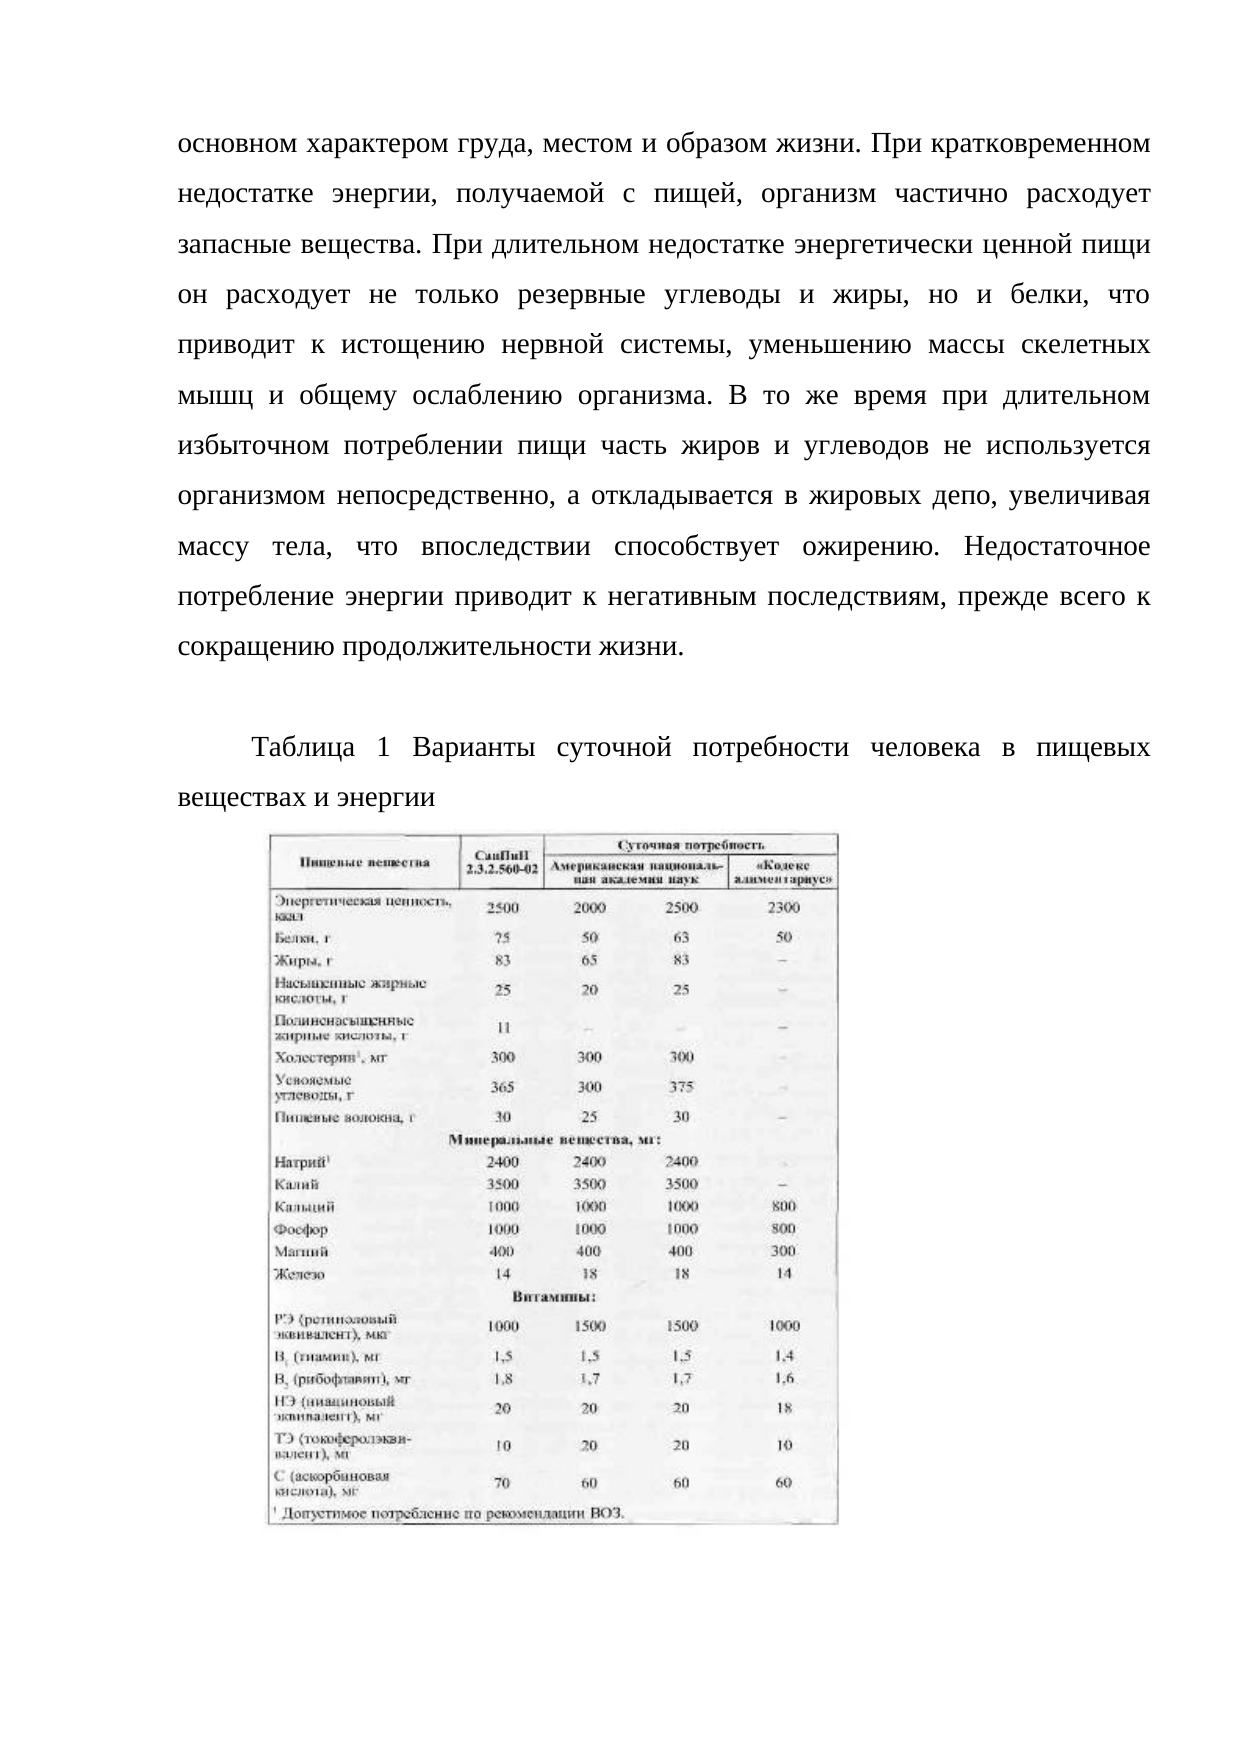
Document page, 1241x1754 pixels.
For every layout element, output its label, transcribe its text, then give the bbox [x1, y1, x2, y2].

picture [251, 829, 850, 1536]
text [177, 125, 1152, 662]
text Таблица 1 Варианты суточной потребности человека в пищевых веществах и энергии [177, 729, 1152, 813]
